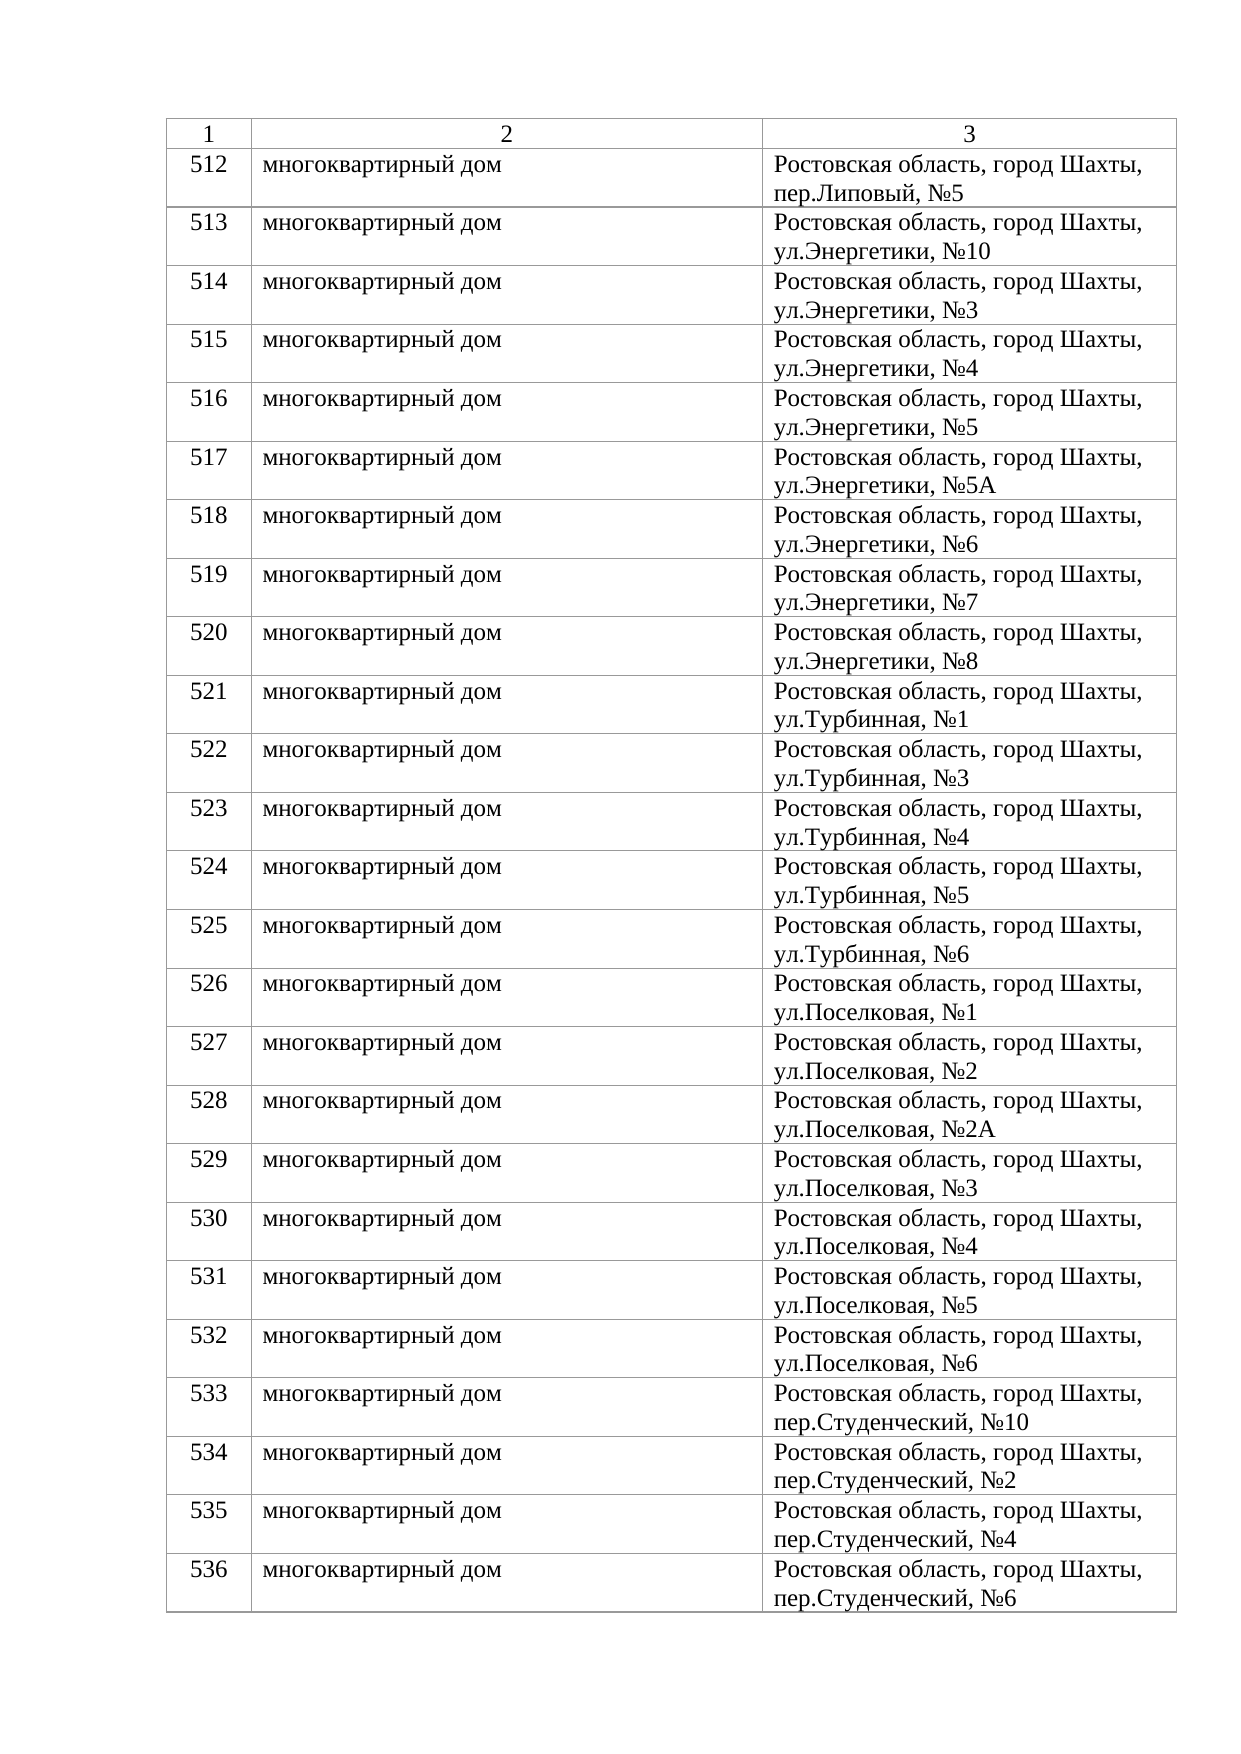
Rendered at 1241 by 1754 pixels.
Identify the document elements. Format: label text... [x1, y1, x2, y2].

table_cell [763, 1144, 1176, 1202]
table_header 3 [763, 119, 1176, 148]
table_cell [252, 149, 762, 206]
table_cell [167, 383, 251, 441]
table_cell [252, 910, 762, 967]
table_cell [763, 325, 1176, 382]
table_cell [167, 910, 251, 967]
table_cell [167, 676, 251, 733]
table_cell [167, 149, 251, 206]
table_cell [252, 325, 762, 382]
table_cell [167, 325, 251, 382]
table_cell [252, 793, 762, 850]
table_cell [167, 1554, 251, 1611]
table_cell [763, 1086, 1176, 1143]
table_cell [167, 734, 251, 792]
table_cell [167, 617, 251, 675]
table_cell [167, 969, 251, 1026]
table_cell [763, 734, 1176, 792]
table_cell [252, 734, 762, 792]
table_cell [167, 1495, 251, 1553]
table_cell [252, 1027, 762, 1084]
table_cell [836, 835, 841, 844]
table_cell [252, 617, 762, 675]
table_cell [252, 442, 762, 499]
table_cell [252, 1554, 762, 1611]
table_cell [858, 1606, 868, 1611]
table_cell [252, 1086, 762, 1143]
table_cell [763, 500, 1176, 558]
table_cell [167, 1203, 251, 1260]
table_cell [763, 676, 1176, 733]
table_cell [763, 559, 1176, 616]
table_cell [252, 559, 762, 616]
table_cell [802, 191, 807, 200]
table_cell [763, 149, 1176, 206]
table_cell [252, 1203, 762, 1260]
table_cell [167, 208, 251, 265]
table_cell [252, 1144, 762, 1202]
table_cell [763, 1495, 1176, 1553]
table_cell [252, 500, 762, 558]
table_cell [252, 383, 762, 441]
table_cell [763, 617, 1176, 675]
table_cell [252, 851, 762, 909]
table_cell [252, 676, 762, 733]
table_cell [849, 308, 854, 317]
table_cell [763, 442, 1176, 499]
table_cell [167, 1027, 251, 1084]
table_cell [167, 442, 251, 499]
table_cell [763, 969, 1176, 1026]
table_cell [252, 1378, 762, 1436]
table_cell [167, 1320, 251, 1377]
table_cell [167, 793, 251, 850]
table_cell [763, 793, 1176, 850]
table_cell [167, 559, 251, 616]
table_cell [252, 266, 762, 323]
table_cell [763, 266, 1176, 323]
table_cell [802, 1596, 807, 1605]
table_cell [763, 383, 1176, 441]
table_header 2 [252, 119, 762, 148]
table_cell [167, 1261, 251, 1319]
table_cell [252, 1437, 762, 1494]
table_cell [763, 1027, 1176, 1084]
table_header 1 [167, 119, 251, 148]
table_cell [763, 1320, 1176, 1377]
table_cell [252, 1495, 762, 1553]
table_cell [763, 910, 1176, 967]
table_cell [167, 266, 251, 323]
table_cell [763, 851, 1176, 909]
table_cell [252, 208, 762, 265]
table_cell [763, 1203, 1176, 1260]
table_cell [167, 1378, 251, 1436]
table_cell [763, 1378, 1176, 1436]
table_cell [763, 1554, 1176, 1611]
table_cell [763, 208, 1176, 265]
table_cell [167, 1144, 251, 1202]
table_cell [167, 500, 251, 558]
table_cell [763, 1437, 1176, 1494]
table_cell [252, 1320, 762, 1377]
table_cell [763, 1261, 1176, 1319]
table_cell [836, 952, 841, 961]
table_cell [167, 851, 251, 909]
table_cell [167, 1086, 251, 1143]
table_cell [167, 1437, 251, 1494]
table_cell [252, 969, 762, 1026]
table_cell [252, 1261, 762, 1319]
